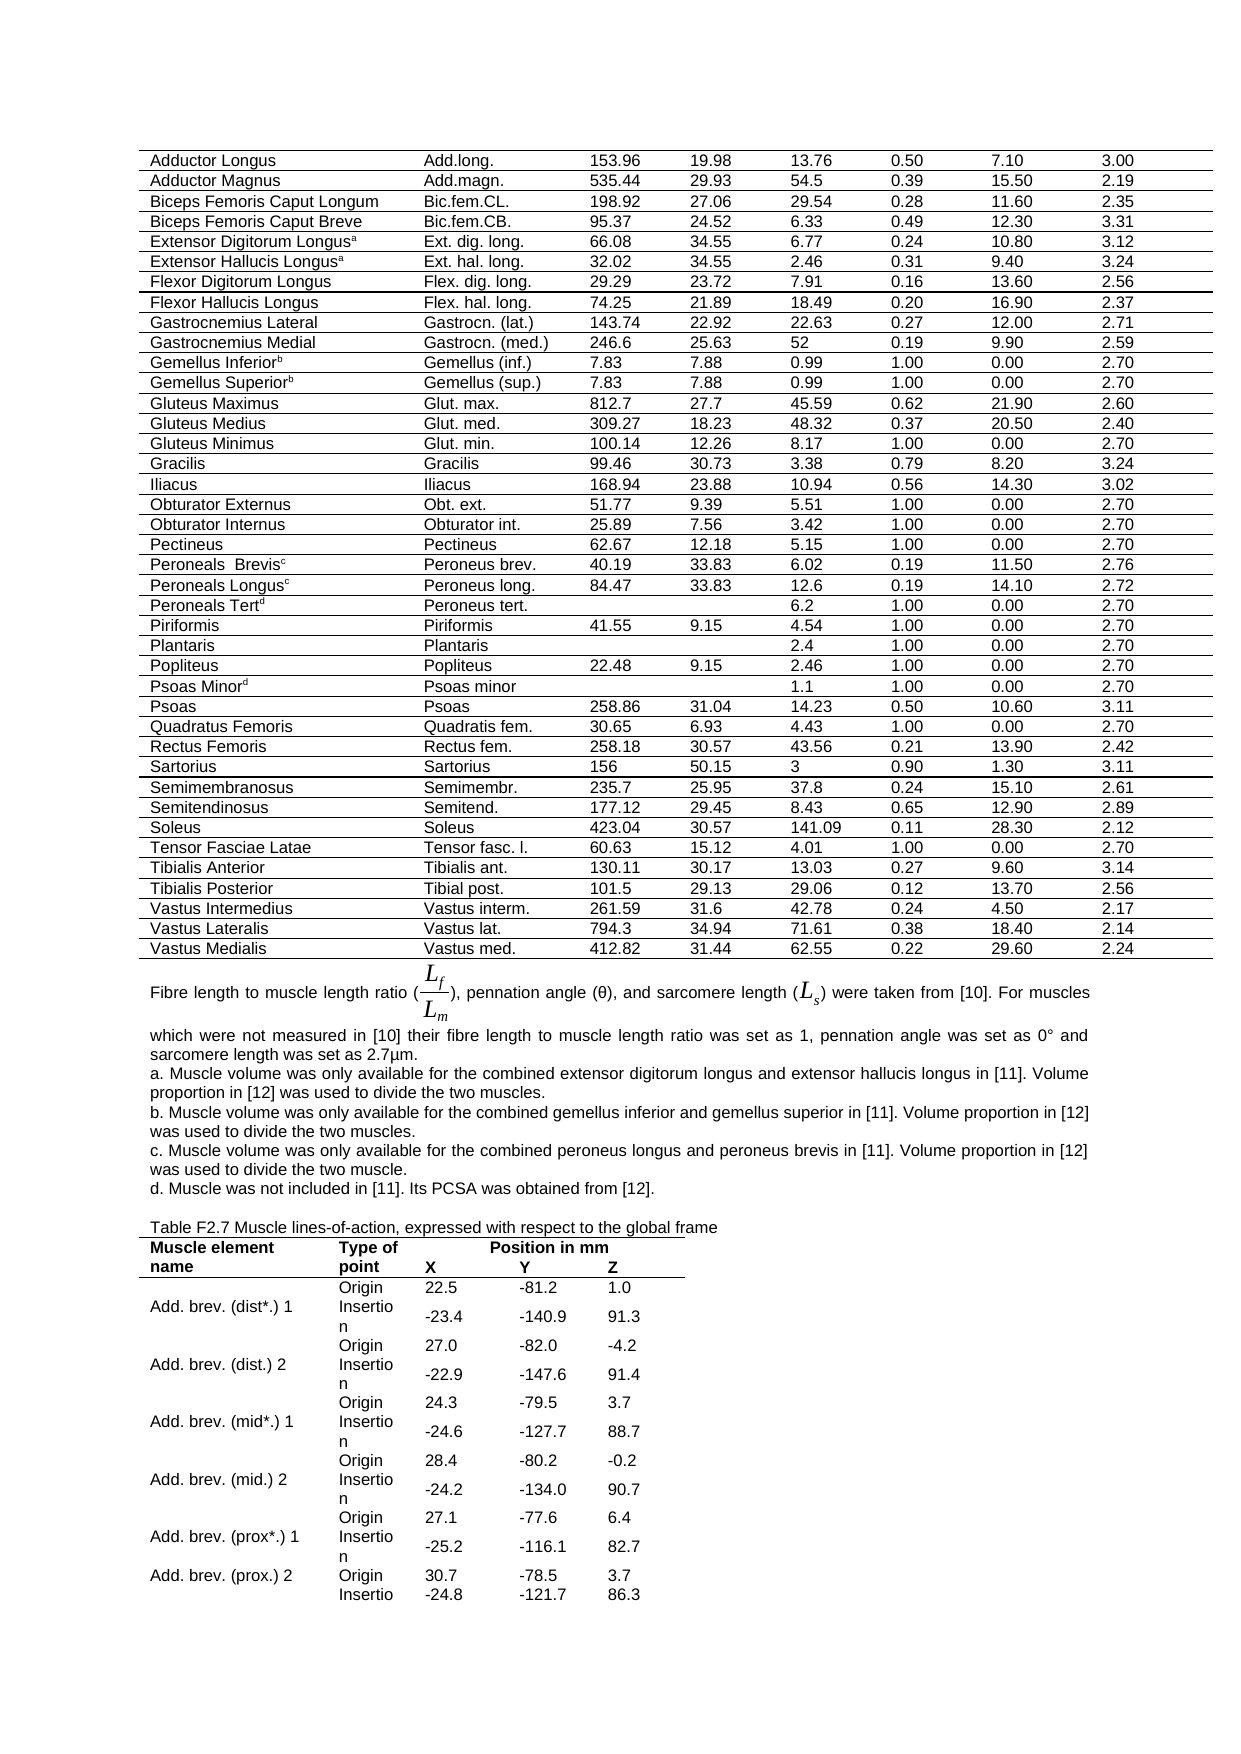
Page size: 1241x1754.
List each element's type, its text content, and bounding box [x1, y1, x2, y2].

table_cell 50.15 [679, 757, 779, 776]
table_cell 1.00 [880, 676, 980, 696]
table_cell 2.60 [1090, 394, 1213, 413]
table_cell 27.7 [679, 394, 779, 413]
table_cell Psoas Minord [139, 676, 412, 696]
table_cell 1.00 [880, 353, 980, 372]
table_cell Peroneus tert. [412, 596, 578, 615]
table_cell Glut. min. [412, 434, 578, 453]
table_cell 41.55 [578, 616, 678, 635]
table_cell Gastrocn. (med.) [412, 333, 578, 352]
table_cell Piriformis [139, 616, 412, 635]
table_cell Peroneals Longusc [139, 575, 412, 594]
table_cell 2.71 [1090, 313, 1213, 332]
table_cell 34.55 [679, 252, 779, 271]
table_cell 0.49 [880, 212, 980, 231]
table_cell Psoas [412, 697, 578, 716]
table_cell 11.60 [980, 191, 1090, 211]
table_cell 1.00 [880, 636, 980, 655]
table_cell -134.0 [508, 1470, 596, 1508]
table_cell 0.00 [980, 515, 1090, 534]
table_cell 0.79 [880, 454, 980, 473]
table_cell 2.37 [1090, 293, 1213, 312]
table_cell Tensor fasc. l. [412, 838, 578, 857]
table_cell Glut. med. [412, 414, 578, 433]
table_cell 91.4 [596, 1355, 685, 1393]
table_cell -4.2 [596, 1336, 685, 1355]
table_cell Add. brev. (dist.) 2 [139, 1336, 327, 1393]
table_cell 30.57 [679, 737, 779, 756]
table_cell 5.51 [779, 495, 879, 514]
table_cell 3.00 [1090, 151, 1213, 170]
table_cell 246.6 [578, 333, 678, 352]
table_cell Gracilis [412, 454, 578, 473]
table_cell 9.39 [679, 495, 779, 514]
table_cell Vastus Intermedius [139, 899, 412, 918]
table_cell 1.00 [880, 656, 980, 675]
table_cell Pectineus [412, 535, 578, 554]
table_cell 18.49 [779, 293, 879, 312]
table_cell 20.50 [980, 414, 1090, 433]
table_cell 1.00 [880, 838, 980, 857]
table_cell 2.61 [1090, 778, 1213, 797]
table_cell 88.7 [596, 1412, 685, 1451]
table_cell Gemellus (sup.) [412, 373, 578, 392]
table_cell 2.56 [1090, 272, 1213, 291]
table_cell -82.0 [508, 1336, 596, 1355]
table_cell 0.28 [880, 191, 980, 211]
text d. Muscle was not included in [11]. Its PCSA was obtained from [12]. [150, 1179, 1090, 1198]
table_cell Gluteus Minimus [139, 434, 412, 453]
table_cell 0.00 [980, 676, 1090, 696]
table_cell 0.00 [980, 717, 1090, 736]
table_cell 100.14 [578, 434, 678, 453]
table_cell -81.2 [508, 1278, 596, 1297]
table_cell 12.30 [980, 212, 1090, 231]
table_cell 2.70 [1090, 616, 1213, 635]
table_cell 4.43 [779, 717, 879, 736]
table_cell 2.70 [1090, 676, 1213, 696]
table_cell Adductor Longus [139, 151, 412, 170]
table_cell 12.6 [779, 575, 879, 594]
table_cell 153.96 [578, 151, 678, 170]
table_cell 7.83 [578, 373, 678, 392]
table_cell Tibialis Posterior [139, 879, 412, 898]
table_cell 0.00 [980, 434, 1090, 453]
table_cell 1.00 [880, 535, 980, 554]
table_cell 23.88 [679, 474, 779, 493]
table_cell 0.38 [880, 919, 980, 938]
table_cell 177.12 [578, 798, 678, 817]
table_cell 2.70 [1090, 434, 1213, 453]
table_header Position in mm [414, 1238, 685, 1257]
table_cell 30.65 [578, 717, 678, 736]
table_cell Quadratis fem. [412, 717, 578, 736]
table_cell 18.40 [980, 919, 1090, 938]
table_cell 52 [779, 333, 879, 352]
table_cell -24.8 [414, 1585, 508, 1604]
table_cell 34.55 [679, 232, 779, 251]
table_cell 6.02 [779, 555, 879, 574]
table_cell 3.11 [1090, 697, 1213, 716]
table_cell Obturator Internus [139, 515, 412, 534]
table_cell Insertion [327, 1355, 413, 1393]
table_cell Obturator int. [412, 515, 578, 534]
table_cell 24.52 [679, 212, 779, 231]
table_cell 42.78 [779, 899, 879, 918]
table_cell Popliteus [412, 656, 578, 675]
table_cell 168.94 [578, 474, 678, 493]
table_cell Sartorius [412, 757, 578, 776]
table_cell Adductor Magnus [139, 171, 412, 190]
text Fibre length to muscle length ratio (), pennation angle (θ), and sarcomere length () were taken from [10]. For muscles which were not measured in [10] their fibre length to muscle length ratio was set as 1, pennation angle was set as 0° and sarcomere length was set as 2.7µm. [150, 959, 1090, 1064]
table_cell [578, 676, 678, 696]
table_cell Vastus Medialis [139, 939, 412, 958]
table_cell Insertion [327, 1470, 413, 1508]
table_cell Add. brev. (dist*.) 1 [139, 1278, 327, 1336]
table_cell 8.17 [779, 434, 879, 453]
table_cell 2.46 [779, 252, 879, 271]
table_cell 16.90 [980, 293, 1090, 312]
table_cell Quadratus Femoris [139, 717, 412, 736]
table_cell 33.83 [679, 575, 779, 594]
table_cell 2.46 [779, 656, 879, 675]
table_cell Origin [327, 1393, 413, 1412]
text a. Muscle volume was only available for the combined extensor digitorum longus and extensor hallucis longus in [11]. Volume proportion in [12] was used to divide the two muscles. [150, 1064, 1090, 1102]
table_cell 3.12 [1090, 232, 1213, 251]
table_cell 29.93 [679, 171, 779, 190]
table_cell 6.4 [596, 1508, 685, 1527]
table_cell -127.7 [508, 1412, 596, 1451]
table_cell 2.89 [1090, 798, 1213, 817]
text Table F2.7 Muscle lines-of-action, expressed with respect to the global frame [150, 1217, 1090, 1237]
table_cell Insertion [327, 1297, 413, 1336]
table_cell 2.70 [1090, 373, 1213, 392]
table_cell -147.6 [508, 1355, 596, 1393]
table_cell 812.7 [578, 394, 678, 413]
table_cell 2.24 [1090, 939, 1213, 958]
table_cell 8.20 [980, 454, 1090, 473]
table_cell 66.08 [578, 232, 678, 251]
table_cell Add. brev. (prox.) 2 [139, 1566, 327, 1604]
table_cell 11.50 [980, 555, 1090, 574]
table_cell Rectus Femoris [139, 737, 412, 756]
table_cell 101.5 [578, 879, 678, 898]
table_cell 0.19 [880, 555, 980, 574]
table_cell 6.33 [779, 212, 879, 231]
table_cell 0.37 [880, 414, 980, 433]
table_cell Insertion [327, 1412, 413, 1451]
table_cell 71.61 [779, 919, 879, 938]
table_cell 30.73 [679, 454, 779, 473]
table_cell 13.60 [980, 272, 1090, 291]
table_cell 21.89 [679, 293, 779, 312]
table_cell Plantaris [139, 636, 412, 655]
table_cell Flex. dig. long. [412, 272, 578, 291]
table_cell 2.42 [1090, 737, 1213, 756]
table_cell 9.40 [980, 252, 1090, 271]
table_cell 62.67 [578, 535, 678, 554]
table_cell Biceps Femoris Caput Longum [139, 191, 412, 211]
table_cell 1.30 [980, 757, 1090, 776]
table_cell X [414, 1257, 508, 1277]
table_cell 2.56 [1090, 879, 1213, 898]
table_cell Vastus lat. [412, 919, 578, 938]
table_cell 0.24 [880, 232, 980, 251]
table_cell Vastus Lateralis [139, 919, 412, 938]
table_cell Semitend. [412, 798, 578, 817]
table_header Muscle element name [139, 1238, 327, 1277]
table_cell Semimembranosus [139, 778, 412, 797]
table_cell 30.7 [414, 1566, 508, 1585]
table_cell 0.00 [980, 656, 1090, 675]
table_cell Flexor Hallucis Longus [139, 293, 412, 312]
table_cell 1.1 [779, 676, 879, 696]
table_cell 0.99 [779, 373, 879, 392]
table_cell 0.00 [980, 535, 1090, 554]
table_cell 0.00 [980, 596, 1090, 615]
table_cell 51.77 [578, 495, 678, 514]
table_cell 22.63 [779, 313, 879, 332]
table_cell Iliacus [412, 474, 578, 493]
table_cell 0.50 [880, 697, 980, 716]
table_cell 25.95 [679, 778, 779, 797]
table_cell 0.27 [880, 313, 980, 332]
table_cell 1.00 [880, 434, 980, 453]
table_cell 0.56 [880, 474, 980, 493]
table_cell 2.70 [1090, 636, 1213, 655]
table_cell 48.32 [779, 414, 879, 433]
table_cell 3.31 [1090, 212, 1213, 231]
table_cell Bic.fem.CL. [412, 191, 578, 211]
table_cell 28.30 [980, 818, 1090, 837]
table_cell 1.00 [880, 515, 980, 534]
table_cell 95.37 [578, 212, 678, 231]
table_cell 29.29 [578, 272, 678, 291]
table_cell [578, 596, 678, 615]
table_cell 0.00 [980, 495, 1090, 514]
table_cell 3.02 [1090, 474, 1213, 493]
table_cell [578, 636, 678, 655]
table_cell 2.70 [1090, 495, 1213, 514]
table_cell 2.40 [1090, 414, 1213, 433]
table_cell 12.00 [980, 313, 1090, 332]
table_cell Add.long. [412, 151, 578, 170]
table_cell 86.3 [596, 1585, 685, 1604]
table_cell 7.88 [679, 373, 779, 392]
table_cell Origin [327, 1336, 413, 1355]
table_cell -77.6 [508, 1508, 596, 1527]
table_cell Tibial post. [412, 879, 578, 898]
table_cell [679, 676, 779, 696]
table_cell Tensor Fasciae Latae [139, 838, 412, 857]
table_cell 2.12 [1090, 818, 1213, 837]
table_cell 7.83 [578, 353, 678, 372]
table_cell 423.04 [578, 818, 678, 837]
table_cell Ext. dig. long. [412, 232, 578, 251]
table_cell Vastus interm. [412, 899, 578, 918]
table_cell 235.7 [578, 778, 678, 797]
table_cell 13.03 [779, 858, 879, 877]
table_cell 2.70 [1090, 535, 1213, 554]
table_cell Insertion [327, 1585, 413, 1604]
table_cell Semimembr. [412, 778, 578, 797]
table_cell 10.60 [980, 697, 1090, 716]
table_cell 99.46 [578, 454, 678, 473]
table_cell Gluteus Medius [139, 414, 412, 433]
table_cell 7.10 [980, 151, 1090, 170]
table_cell 0.11 [880, 818, 980, 837]
table_cell 0.39 [880, 171, 980, 190]
table_cell 1.00 [880, 373, 980, 392]
table_cell 3.38 [779, 454, 879, 473]
table_cell 1.00 [880, 616, 980, 635]
table_cell 2.59 [1090, 333, 1213, 352]
table_cell 0.27 [880, 858, 980, 877]
table_cell 25.89 [578, 515, 678, 534]
table_cell 82.7 [596, 1527, 685, 1566]
table_cell 22.48 [578, 656, 678, 675]
table_cell 0.19 [880, 333, 980, 352]
table_cell 2.70 [1090, 515, 1213, 534]
table_cell Z [596, 1257, 685, 1277]
table_cell 2.70 [1090, 717, 1213, 736]
table_cell 29.13 [679, 879, 779, 898]
table_cell 0.21 [880, 737, 980, 756]
table_cell -22.9 [414, 1355, 508, 1393]
table_cell Flexor Digitorum Longus [139, 272, 412, 291]
table_cell -24.6 [414, 1412, 508, 1451]
table_cell Gastrocn. (lat.) [412, 313, 578, 332]
table_cell -23.4 [414, 1297, 508, 1336]
table_cell 3.24 [1090, 454, 1213, 473]
table_cell -79.5 [508, 1393, 596, 1412]
table_cell 84.47 [578, 575, 678, 594]
table_cell 27.0 [414, 1336, 508, 1355]
table_cell Peroneus brev. [412, 555, 578, 574]
table_cell 12.26 [679, 434, 779, 453]
table_cell Gastrocnemius Medial [139, 333, 412, 352]
table_cell 3.24 [1090, 252, 1213, 271]
table_cell 0.24 [880, 778, 980, 797]
table_cell 8.43 [779, 798, 879, 817]
table_cell 14.30 [980, 474, 1090, 493]
table_cell 33.83 [679, 555, 779, 574]
table_cell Semitendinosus [139, 798, 412, 817]
table_cell 27.06 [679, 191, 779, 211]
table_cell 30.17 [679, 858, 779, 877]
table_cell -0.2 [596, 1451, 685, 1470]
table_cell 45.59 [779, 394, 879, 413]
table_cell Extensor Digitorum Longusa [139, 232, 412, 251]
table_cell 54.5 [779, 171, 879, 190]
table_cell 10.80 [980, 232, 1090, 251]
table_cell 5.15 [779, 535, 879, 554]
table_cell Origin [327, 1451, 413, 1470]
table_cell 9.60 [980, 858, 1090, 877]
table_cell 0.99 [779, 353, 879, 372]
table_cell Obturator Externus [139, 495, 412, 514]
table_cell Psoas minor [412, 676, 578, 696]
table_cell Bic.fem.CB. [412, 212, 578, 231]
table_cell Plantaris [412, 636, 578, 655]
table_cell 4.50 [980, 899, 1090, 918]
table_cell 1.00 [880, 596, 980, 615]
table_cell 13.70 [980, 879, 1090, 898]
table_cell 4.54 [779, 616, 879, 635]
table_cell 21.90 [980, 394, 1090, 413]
table_cell -121.7 [508, 1585, 596, 1604]
text b. Muscle volume was only available for the combined gemellus inferior and gemellus superior in [11]. Volume proportion in [12] was used to divide the two muscles. [150, 1102, 1090, 1141]
table_cell 6.2 [779, 596, 879, 615]
table_cell 23.72 [679, 272, 779, 291]
table_cell 30.57 [679, 818, 779, 837]
table_cell 91.3 [596, 1297, 685, 1336]
table_cell [679, 596, 779, 615]
table_cell 412.82 [578, 939, 678, 958]
table_cell 0.65 [880, 798, 980, 817]
table_cell 15.12 [679, 838, 779, 857]
table_cell 2.17 [1090, 899, 1213, 918]
table_cell 6.93 [679, 717, 779, 736]
table_cell 29.45 [679, 798, 779, 817]
table_cell 9.15 [679, 656, 779, 675]
table_cell 9.90 [980, 333, 1090, 352]
table_cell 0.22 [880, 939, 980, 958]
table_cell 22.92 [679, 313, 779, 332]
table_cell 2.4 [779, 636, 879, 655]
table_cell 3.7 [596, 1566, 685, 1585]
table_cell Add.magn. [412, 171, 578, 190]
table_cell 3.42 [779, 515, 879, 534]
table_cell Y [508, 1257, 596, 1277]
table_cell Glut. max. [412, 394, 578, 413]
table_cell 13.90 [980, 737, 1090, 756]
table_cell 12.18 [679, 535, 779, 554]
table_cell 2.72 [1090, 575, 1213, 594]
table_cell 0.31 [880, 252, 980, 271]
table_cell 3.7 [596, 1393, 685, 1412]
table_cell -80.2 [508, 1451, 596, 1470]
table_cell 2.19 [1090, 171, 1213, 190]
table_cell 2.14 [1090, 919, 1213, 938]
table_cell [679, 636, 779, 655]
table_cell 141.09 [779, 818, 879, 837]
table_cell 0.24 [880, 899, 980, 918]
text c. Muscle volume was only available for the combined peroneus longus and peroneus brevis in [11]. Volume proportion in [12] was used to divide the two muscle. [150, 1141, 1090, 1179]
table_cell 0.00 [980, 353, 1090, 372]
table_cell 1.00 [880, 717, 980, 736]
table_cell 0.16 [880, 272, 980, 291]
table_cell 60.63 [578, 838, 678, 857]
table_cell 18.23 [679, 414, 779, 433]
table_cell Origin [327, 1508, 413, 1527]
table_cell 1.00 [880, 495, 980, 514]
table_cell Piriformis [412, 616, 578, 635]
table_cell Gemellus Inferiorb [139, 353, 412, 372]
table_cell 31.44 [679, 939, 779, 958]
table_cell 261.59 [578, 899, 678, 918]
table_cell 0.00 [980, 616, 1090, 635]
table_cell Gracilis [139, 454, 412, 473]
table_cell 1.0 [596, 1278, 685, 1297]
table_cell Gastrocnemius Lateral [139, 313, 412, 332]
table_cell 37.8 [779, 778, 879, 797]
table_cell 258.18 [578, 737, 678, 756]
table_cell Popliteus [139, 656, 412, 675]
table_cell Add. brev. (mid*.) 1 [139, 1393, 327, 1451]
table_cell 3.11 [1090, 757, 1213, 776]
table_cell -116.1 [508, 1527, 596, 1566]
table_cell 7.91 [779, 272, 879, 291]
table_cell -24.2 [414, 1470, 508, 1508]
table_cell Peroneals Tertd [139, 596, 412, 615]
table_cell 0.20 [880, 293, 980, 312]
table_cell 32.02 [578, 252, 678, 271]
table_cell Vastus med. [412, 939, 578, 958]
table_cell 2.70 [1090, 656, 1213, 675]
table_cell 156 [578, 757, 678, 776]
table_cell 0.00 [980, 838, 1090, 857]
table_cell 10.94 [779, 474, 879, 493]
table_cell Origin [327, 1566, 413, 1585]
table_cell Gluteus Maximus [139, 394, 412, 413]
table_cell 34.94 [679, 919, 779, 938]
table_cell Flex. hal. long. [412, 293, 578, 312]
table_cell 29.60 [980, 939, 1090, 958]
table_cell 12.90 [980, 798, 1090, 817]
table_cell 31.6 [679, 899, 779, 918]
table_cell Gemellus Superiorb [139, 373, 412, 392]
table_cell 24.3 [414, 1393, 508, 1412]
table_cell Origin [327, 1278, 413, 1297]
table_cell Pectineus [139, 535, 412, 554]
table_cell 31.04 [679, 697, 779, 716]
table_cell Psoas [139, 697, 412, 716]
table_cell Add. brev. (mid.) 2 [139, 1451, 327, 1508]
table_cell 7.56 [679, 515, 779, 534]
table_cell Obt. ext. [412, 495, 578, 514]
table_cell 15.10 [980, 778, 1090, 797]
table_cell 90.7 [596, 1470, 685, 1508]
table_cell Iliacus [139, 474, 412, 493]
table_cell Soleus [412, 818, 578, 837]
table_cell 143.74 [578, 313, 678, 332]
table_header Type of point [327, 1238, 413, 1277]
table_cell 258.86 [578, 697, 678, 716]
table_cell 2.70 [1090, 353, 1213, 372]
table_cell 2.70 [1090, 838, 1213, 857]
table_cell 29.54 [779, 191, 879, 211]
table_cell 22.5 [414, 1278, 508, 1297]
table_cell 0.62 [880, 394, 980, 413]
table_cell -25.2 [414, 1527, 508, 1566]
table_cell Peroneals Brevisc [139, 555, 412, 574]
table_cell 0.90 [880, 757, 980, 776]
table_cell 13.76 [779, 151, 879, 170]
table_cell 130.11 [578, 858, 678, 877]
table_cell 25.63 [679, 333, 779, 352]
table_cell 198.92 [578, 191, 678, 211]
table_cell 7.88 [679, 353, 779, 372]
table_cell Ext. hal. long. [412, 252, 578, 271]
table_cell 0.50 [880, 151, 980, 170]
table_cell Gemellus (inf.) [412, 353, 578, 372]
table_cell 19.98 [679, 151, 779, 170]
table_cell -78.5 [508, 1566, 596, 1585]
table_cell Peroneus long. [412, 575, 578, 594]
table_cell Biceps Femoris Caput Breve [139, 212, 412, 231]
table_cell 2.35 [1090, 191, 1213, 211]
table_cell Extensor Hallucis Longusa [139, 252, 412, 271]
table_cell 74.25 [578, 293, 678, 312]
table_cell 3.14 [1090, 858, 1213, 877]
table_cell 0.00 [980, 373, 1090, 392]
table_cell 9.15 [679, 616, 779, 635]
table_cell 309.27 [578, 414, 678, 433]
table_cell 0.00 [980, 636, 1090, 655]
table_cell 40.19 [578, 555, 678, 574]
table_cell Sartorius [139, 757, 412, 776]
table_cell 0.19 [880, 575, 980, 594]
table_cell 3 [779, 757, 879, 776]
table_cell 62.55 [779, 939, 879, 958]
table_cell 794.3 [578, 919, 678, 938]
table_cell Add. brev. (prox*.) 1 [139, 1508, 327, 1566]
table_cell 29.06 [779, 879, 879, 898]
table_cell 14.10 [980, 575, 1090, 594]
table_cell Insertion [327, 1527, 413, 1566]
table_cell 15.50 [980, 171, 1090, 190]
table_cell 43.56 [779, 737, 879, 756]
table_cell Tibialis Anterior [139, 858, 412, 877]
table_cell 0.12 [880, 879, 980, 898]
table_cell 28.4 [414, 1451, 508, 1470]
table_cell Rectus fem. [412, 737, 578, 756]
table_cell 2.70 [1090, 596, 1213, 615]
table_cell Soleus [139, 818, 412, 837]
table_cell 2.76 [1090, 555, 1213, 574]
table_cell Tibialis ant. [412, 858, 578, 877]
table_cell 27.1 [414, 1508, 508, 1527]
table_cell 4.01 [779, 838, 879, 857]
table_cell 14.23 [779, 697, 879, 716]
table_cell 6.77 [779, 232, 879, 251]
table_cell -140.9 [508, 1297, 596, 1336]
table_cell 535.44 [578, 171, 678, 190]
